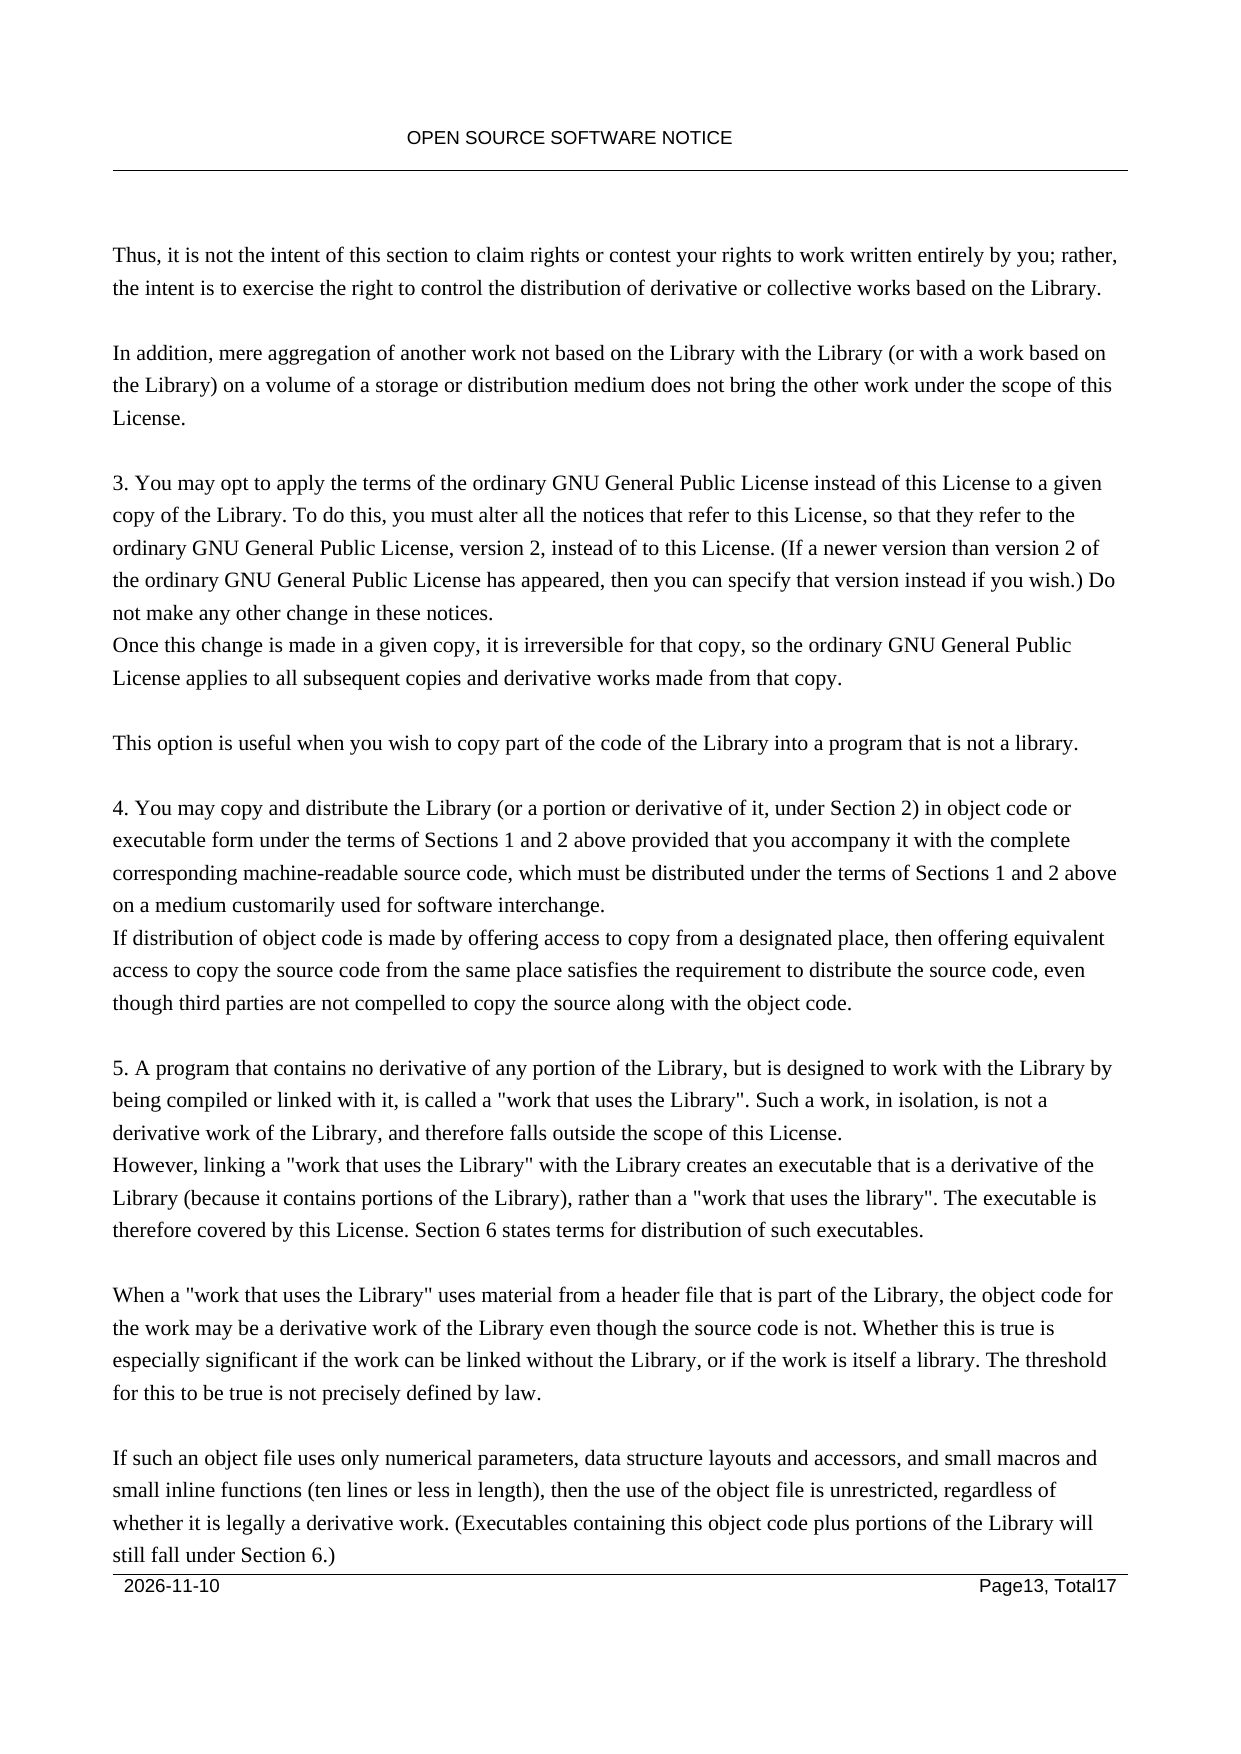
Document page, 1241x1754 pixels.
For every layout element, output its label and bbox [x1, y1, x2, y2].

text [112, 206, 1128, 1571]
